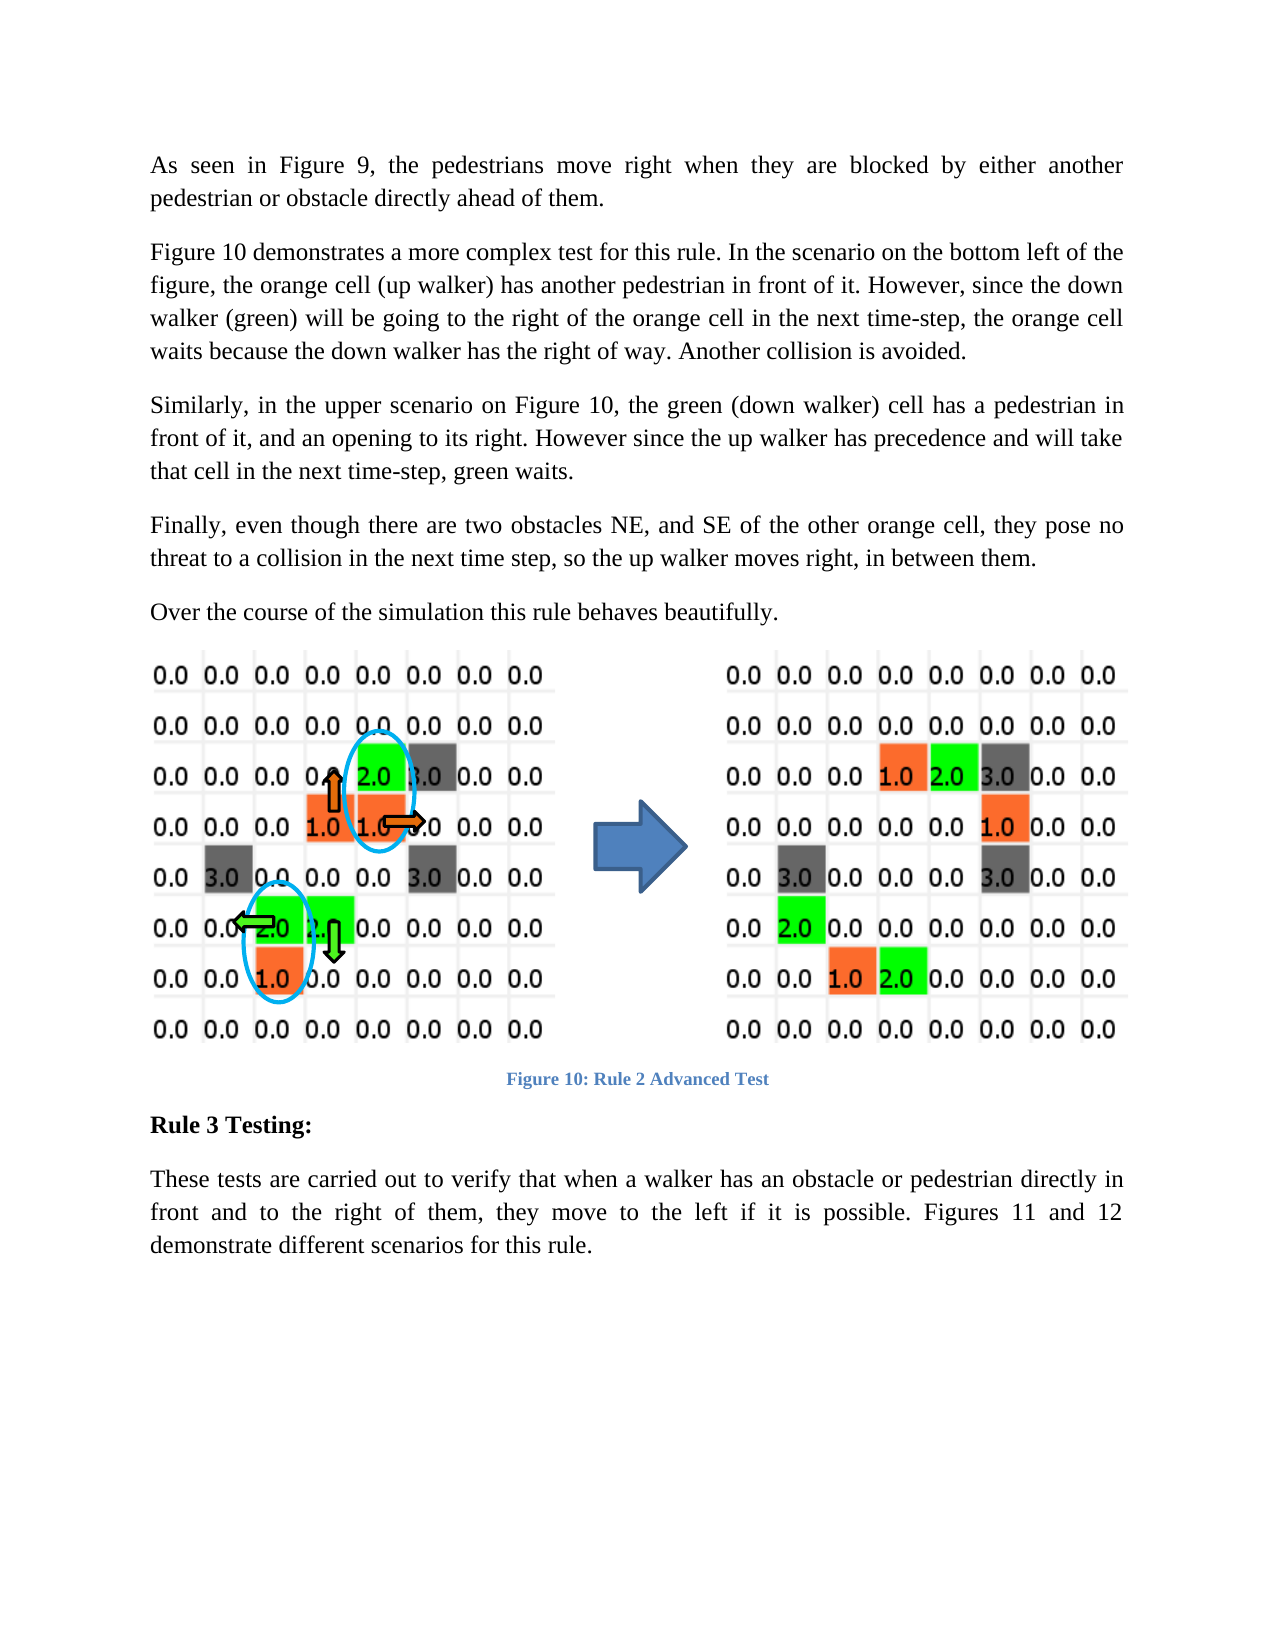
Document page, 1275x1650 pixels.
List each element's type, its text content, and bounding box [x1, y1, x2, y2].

picture [726, 650, 1129, 1043]
text As seen in Figure 9, the pedestrians move right when they are blocked by either another pedestrian or obstacle directly ahead of them. [150, 150, 1125, 212]
text Rule 3 Testing: [150, 1110, 1125, 1139]
text Finally, even though there are two obstacles NE, and SE of the other orange cell, they pose no threat to a collision in the next time step, so the up walker moves right, in between them. [150, 510, 1125, 571]
text Figure 10 demonstrates a more complex test for this rule. In the scenario on the bottom left of the figure, the orange cell (up walker) has another pedestrian in front of it. However, since the down walker (green) will be going to the right of the orange cell in the next time-step, the orange cell waits because the down walker has the right of way. Another collision is avoided. [150, 237, 1125, 365]
picture [153, 650, 556, 1043]
text Similarly, in the upper scenario on Figure 10, the green (down walker) cell has a pedestrian in front of it, and an opening to its right. However since the up walker has precedence and will take that cell in the next time-step, green waits. [150, 390, 1125, 484]
text These tests are carried out to verify that when a walker has an obstacle or pedestrian directly in front and to the right of them, they move to the left if it is possible. Figures 11 and 12 demonstrate different scenarios for this rule. [150, 1164, 1125, 1259]
text Over the course of the simulation this rule behaves beautifully. [150, 597, 1125, 625]
